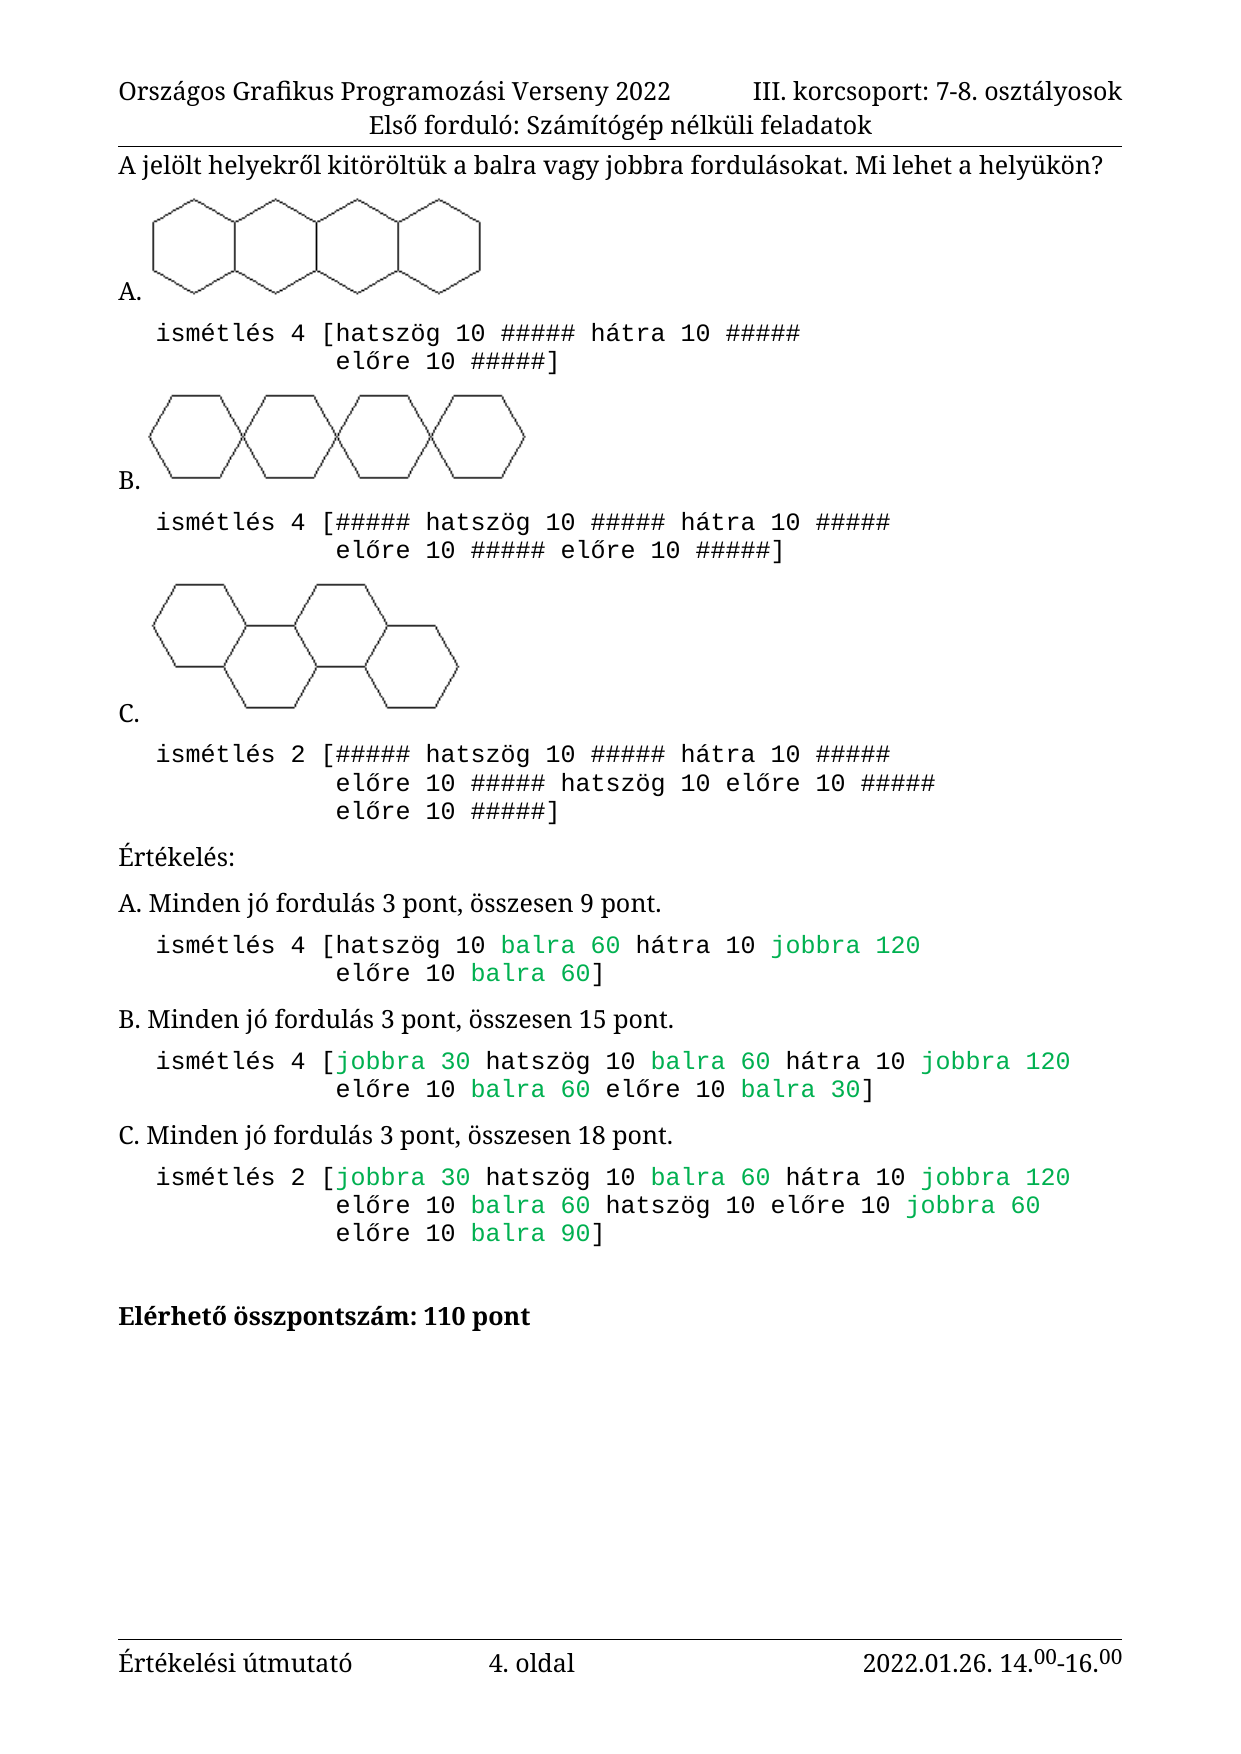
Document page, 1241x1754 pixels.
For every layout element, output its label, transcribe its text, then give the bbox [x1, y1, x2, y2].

text A jelölt helyekről kitöröltük a balra vagy jobbra fordulásokat. Mi lehet a helyükön? [118, 148, 1122, 182]
text A. Minden jó fordulás 3 pont, összesen 9 pont. [118, 886, 1122, 920]
text ismétlés 4 [hatszög 10 balra 60 hátra 10 jobbra 120 előre 10 balra 60] [155, 933, 1122, 989]
text ismétlés 4 [hatszög 10 ##### hátra 10 ##### előre 10 #####] [155, 320, 1122, 377]
text ismétlés 2 [jobbra 30 hatszög 10 balra 60 hátra 10 jobbra 120 előre 10 balra 60 hatszög 10 előre 10 jobbra 60 előre 10 balra 90] [155, 1164, 1122, 1249]
text Elérhető összpontszám: 110 pont [118, 1299, 1122, 1333]
text ismétlés 4 [jobbra 30 hatszög 10 balra 60 hátra 10 jobbra 120 előre 10 balra 60 előre 10 balra 30] [155, 1048, 1122, 1105]
text ismétlés 4 [##### hatszög 10 ##### hátra 10 ##### előre 10 ##### előre 10 #####] [155, 509, 1122, 566]
text B. Minden jó fordulás 3 pont, összesen 15 pont. [118, 1002, 1122, 1036]
picture [146, 578, 461, 723]
text Értékelés: [118, 839, 1122, 873]
text C. Minden jó fordulás 3 pont, összesen 18 pont. [118, 1117, 1122, 1152]
picture [148, 194, 483, 301]
picture [147, 389, 529, 490]
text ismétlés 2 [##### hatszög 10 ##### hátra 10 ##### előre 10 ##### hatszög 10 előre 10 ##### előre 10 #####] [155, 742, 1122, 827]
